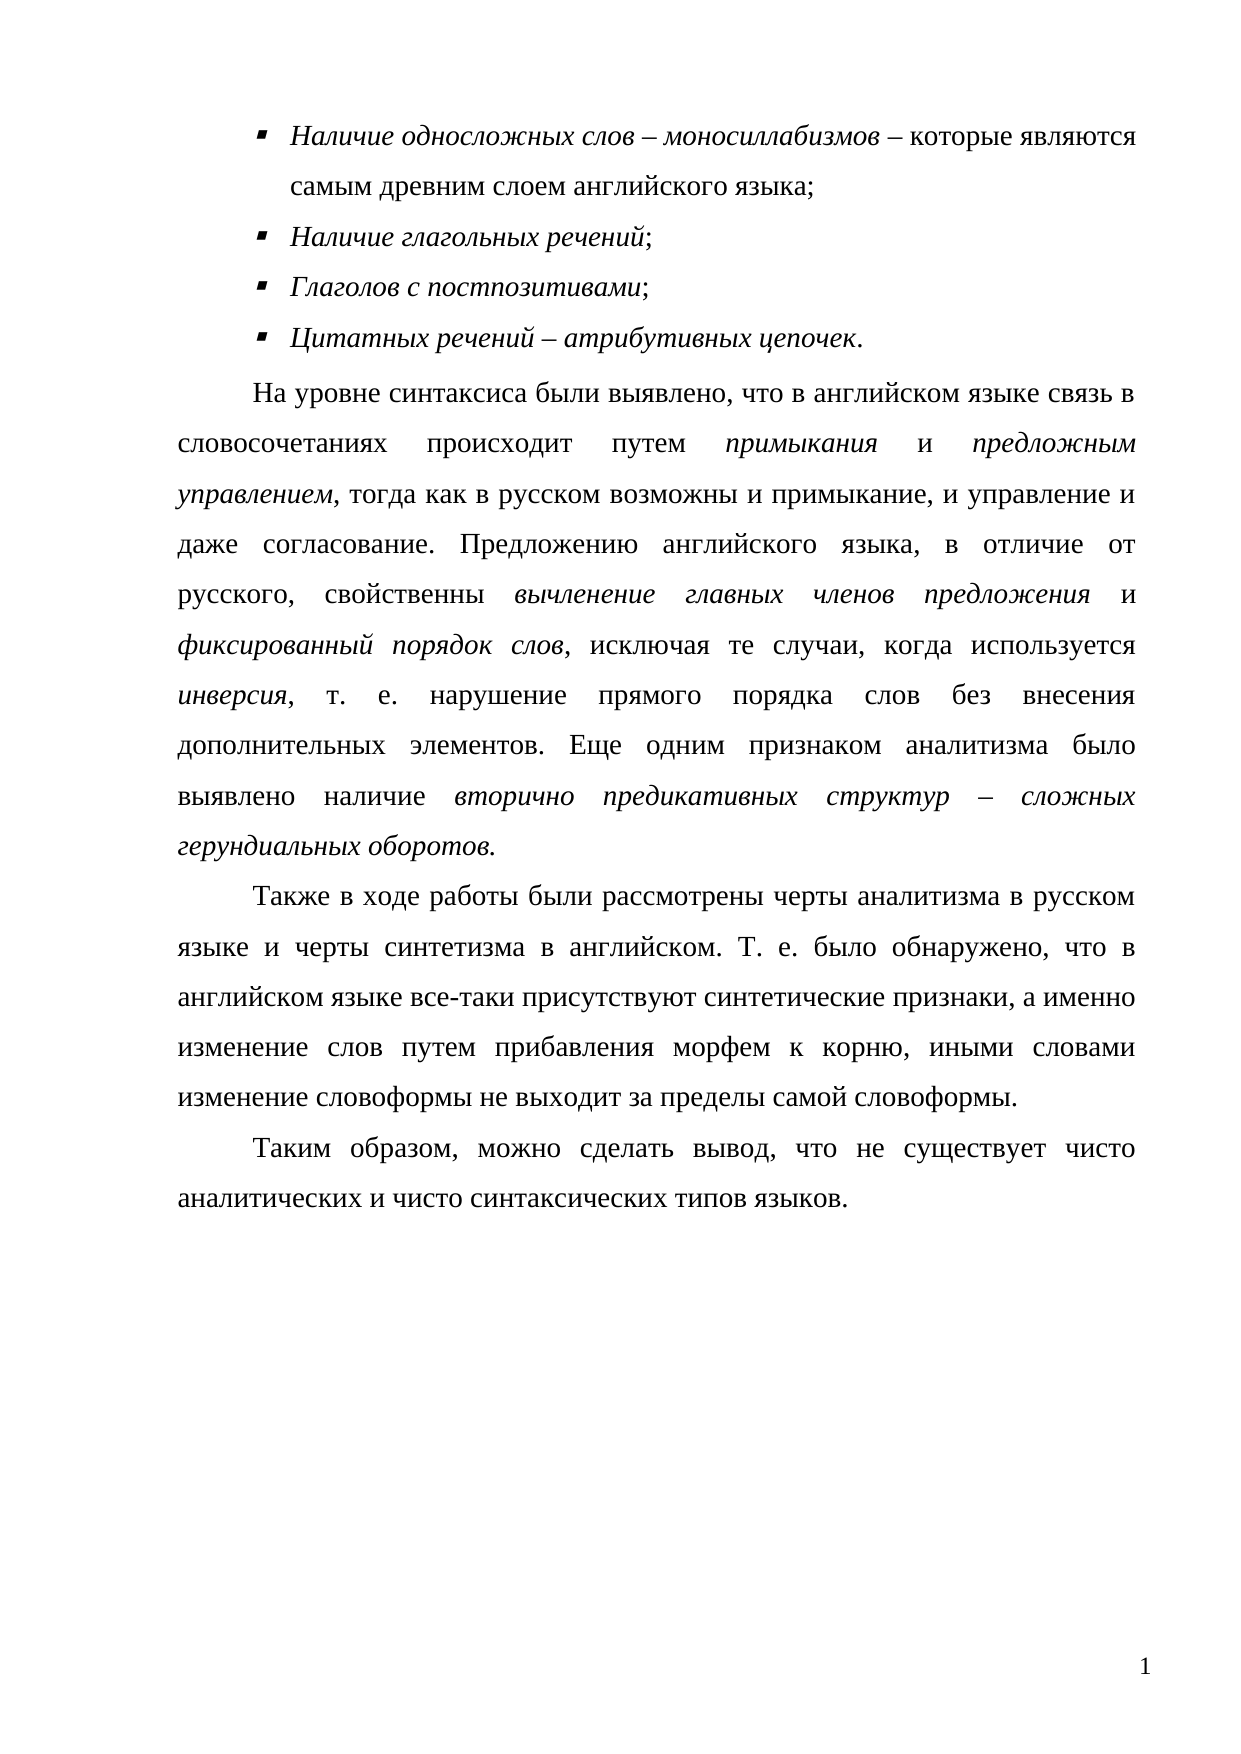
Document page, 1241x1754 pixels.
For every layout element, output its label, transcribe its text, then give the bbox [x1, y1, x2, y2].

list Наличие глагольных речений; [252, 219, 1136, 252]
list Цитатных речений – атрибутивных цепочек. [252, 320, 1136, 353]
text Также в ходе работы были рассмотрены черты аналитизма в русском языке и черты синтетизма в английском. Т. е. было обнаружено, что в английском языке все-таки присутствуют синтетические признаки, а именно изменение слов путем прибавления морфем к корню, иными словами изменение словоформы не выходит за пределы самой словоформы. [177, 878, 1136, 1113]
text Таким образом, можно сделать вывод, что не существует чисто аналитических и чисто синтаксических типов языков. [177, 1130, 1136, 1214]
text На уровне синтаксиса были выявлено, что в английском языке связь в словосочетаниях происходит путем примыкания и предложным управлением, тогда как в русском возможны и примыкание, и управление и даже согласование. Предложению английского языка, в отличие от русского, свойственны вычленение главных членов предложения и фиксированный порядок слов, исключая те случаи, когда используется инверсия, т. е. нарушение прямого порядка слов без внесения дополнительных элементов. Еще одним признаком аналитизма было выявлено наличие вторично предикативных структур – сложных герундиальных оборотов. [177, 375, 1136, 862]
list Наличие односложных слов – моносиллабизмов – которые являются самым древним слоем английского языка; [252, 118, 1136, 202]
list Глаголов с постпозитивами; [252, 269, 1136, 303]
